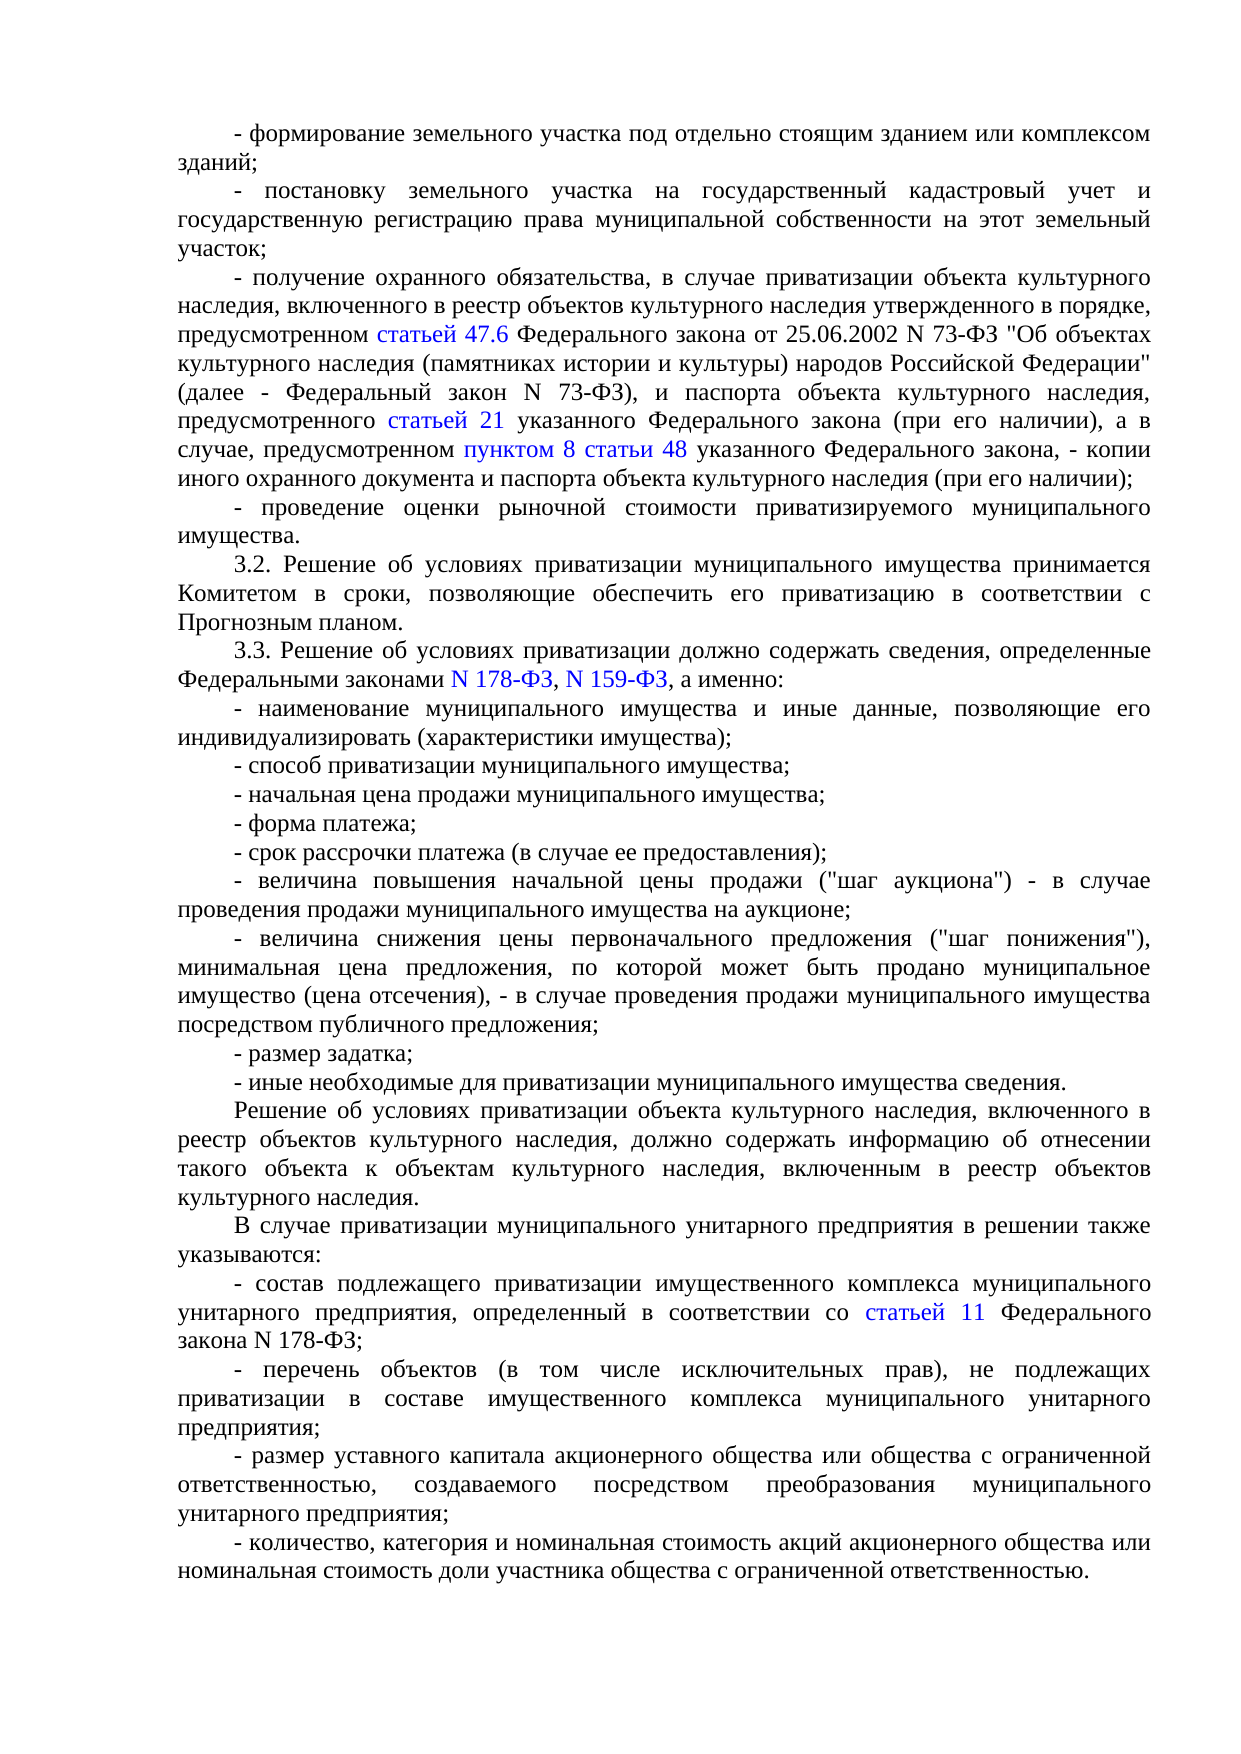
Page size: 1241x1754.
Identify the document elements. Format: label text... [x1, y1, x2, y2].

text - получение охранного обязательства, в случае приватизации объекта культурного наследия, включенного в реестр объектов культурного наследия утвержденного в порядке, предусмотренном статьей 47.6 Федерального закона от 25.06.2002 N 73-ФЗ "Об объектах культурного наследия (памятниках истории и культуры) народов Российской Федерации" (далее - Федеральный закон N 73-ФЗ), и паспорта объекта культурного наследия, предусмотренного статьей 21 указанного Федерального закона (при его наличии), а в случае, предусмотренном пунктом 8 статьи 48 указанного Федерального закона, - копии иного охранного документа и паспорта объекта культурного наследия (при его наличии); [177, 262, 1152, 492]
text - постановку земельного участка на государственный кадастровый учет и государственную регистрацию права муниципальной собственности на этот земельный участок; [177, 176, 1152, 262]
text - величина повышения начальной цены продажи ("шаг аукциона") - в случае проведения продажи муниципального имущества на аукционе; [177, 866, 1152, 923]
text - наименование муниципального имущества и иные данные, позволяющие его индивидуализировать (характеристики имущества); [177, 693, 1152, 751]
text - размер задатка; [177, 1038, 1152, 1067]
text - размер уставного капитала акционерного общества или общества с ограниченной ответственностью, создаваемого посредством преобразования муниципального унитарного предприятия; [177, 1441, 1152, 1527]
text - формирование земельного участка под отдельно стоящим зданием или комплексом зданий; [177, 118, 1152, 176]
text Решение об условиях приватизации объекта культурного наследия, включенного в реестр объектов культурного наследия, должно содержать информацию об отнесении такого объекта к объектам культурного наследия, включенным в реестр объектов культурного наследия. [177, 1096, 1152, 1211]
text - количество, категория и номинальная стоимость акций акционерного общества или номинальная стоимость доли участника общества с ограниченной ответственностью. [177, 1527, 1152, 1584]
text В случае приватизации муниципального унитарного предприятия в решении также указываются: [177, 1211, 1152, 1268]
text - срок рассрочки платежа (в случае ее предоставления); [177, 837, 1152, 866]
text - иные необходимые для приватизации муниципального имущества сведения. [177, 1067, 1152, 1096]
text - состав подлежащего приватизации имущественного комплекса муниципального унитарного предприятия, определенный в соответствии со статьей 11 Федерального закона N 178-ФЗ; [177, 1268, 1152, 1354]
text - начальная цена продажи муниципального имущества; [177, 779, 1152, 808]
text - способ приватизации муниципального имущества; [177, 751, 1152, 779]
text - форма платежа; [177, 808, 1152, 837]
text 3.2. Решение об условиях приватизации муниципального имущества принимается Комитетом в сроки, позволяющие обеспечить его приватизацию в соответствии с Прогнозным планом. [177, 549, 1152, 636]
text 3.3. Решение об условиях приватизации должно содержать сведения, определенные Федеральными законами N 178-ФЗ, N 159-ФЗ, а именно: [177, 636, 1152, 693]
text - перечень объектов (в том числе исключительных прав), не подлежащих приватизации в составе имущественного комплекса муниципального унитарного предприятия; [177, 1354, 1152, 1441]
text - величина снижения цены первоначального предложения ("шаг понижения"), минимальная цена предложения, по которой может быть продано муниципальное имущество (цена отсечения), - в случае проведения продажи муниципального имущества посредством публичного предложения; [177, 923, 1152, 1038]
text - проведение оценки рыночной стоимости приватизируемого муниципального имущества. [177, 492, 1152, 549]
